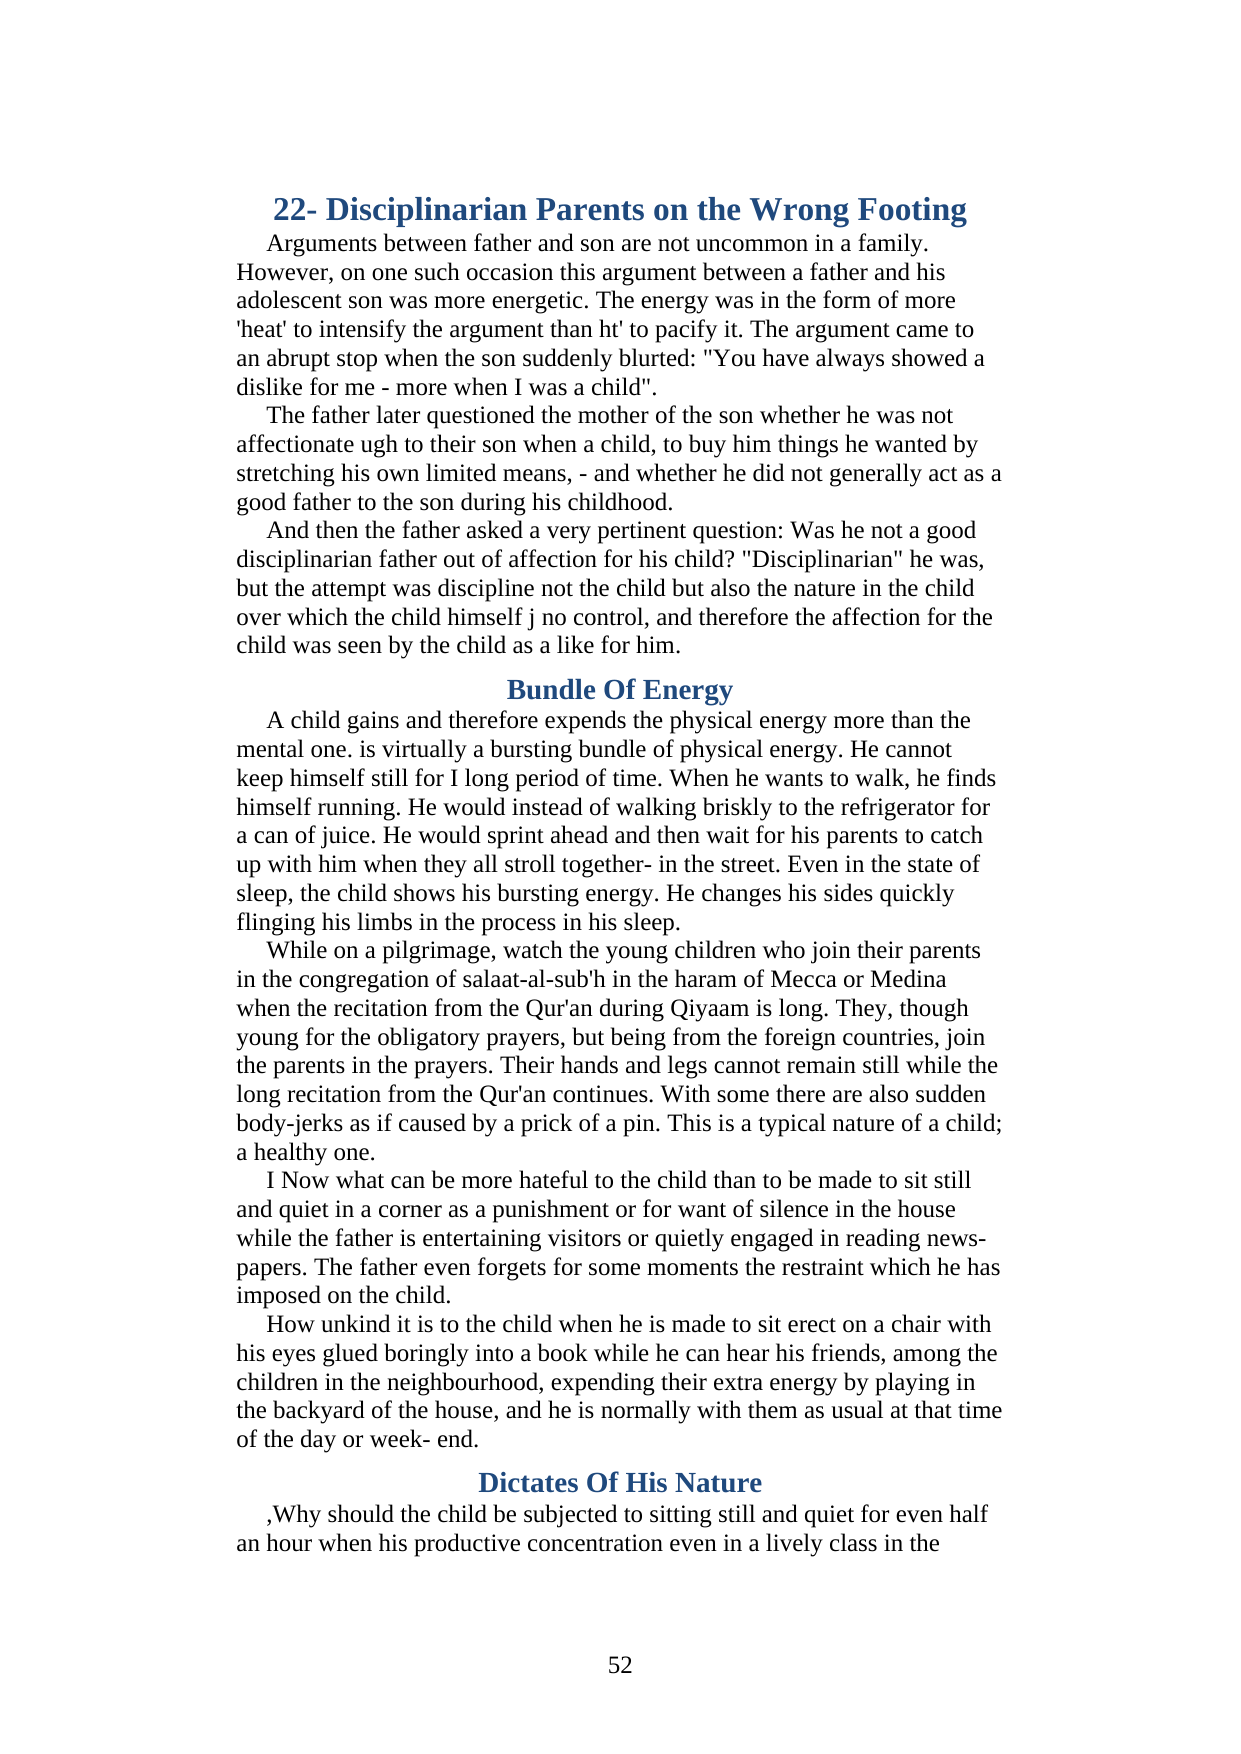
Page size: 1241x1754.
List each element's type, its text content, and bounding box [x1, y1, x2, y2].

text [236, 1499, 1004, 1556]
text Arguments between father and son are not uncommon in a family. However, on one such occasion this argument between a father and his adolescent son was more energetic. The energy was in the form of more 'heat' to intensify the argument than ht' to pacify it. The argument came to an abrupt stop when the son suddenly blurted: "You have always showed a dislike for me - more when I was a child". [236, 228, 1004, 401]
text The father later questioned the mother of the son whether he was not affectionate ugh to their son when a child, to buy him things he wanted by stretching his own limited means, - and whether he did not generally act as a good father to the son during his childhood. [236, 401, 1004, 516]
subtitle Bundle Of Energy [236, 672, 1004, 705]
text A child gains and therefore expends the physical energy more than the mental one. is virtually a bursting bundle of physical energy. He cannot keep himself still for I long period of time. When he wants to walk, he finds himself running. He would instead of walking briskly to the refrigerator for a can of juice. He would sprint ahead and then wait for his parents to catch up with him when they all stroll together- in the street. Even in the state of sleep, the child shows his bursting energy. He changes his sides quickly flinging his limbs in the process in his sleep. [236, 705, 1004, 935]
text How unkind it is to the child when he is made to sit erect on a chair with his eyes glued boringly into a book while he can hear his friends, among the children in the neighbourhood, expending their extra energy by playing in the backyard of the house, and he is normally with them as usual at that time of the day or week- end. [236, 1309, 1004, 1453]
text And then the father asked a very pertinent question: Was he not a good disciplinarian father out of affection for his child? "Disciplinarian" he was, but the attempt was discipline not the child but also the nature in the child over which the child himself j no control, and therefore the affection for the child was seen by the child as a like for him. [236, 516, 1004, 659]
subtitle Dictates Of His Nature [236, 1465, 1004, 1499]
text While on a pilgrimage, watch the young children who join their parents in the congregation of salaat-al-sub'h in the haram of Mecca or Medina when the recitation from the Qur'an during Qiyaam is long. They, though young for the obligatory prayers, but being from the foreign countries, join the parents in the prayers. Their hands and legs cannot remain still while the long recitation from the Qur'an continues. With some there are also sudden body-jerks as if caused by a prick of a pin. This is a typical nature of a child; a healthy one. [236, 935, 1004, 1165]
text I Now what can be more hateful to the child than to be made to sit still and quiet in a corner as a punishment or for want of silence in the house while the father is entertaining visitors or quietly engaged in reading news-papers. The father even forgets for some moments the restraint which he has imposed on the child. [236, 1165, 1004, 1309]
subtitle 22- Disciplinarian Parents on the Wrong Footing [236, 190, 1004, 228]
